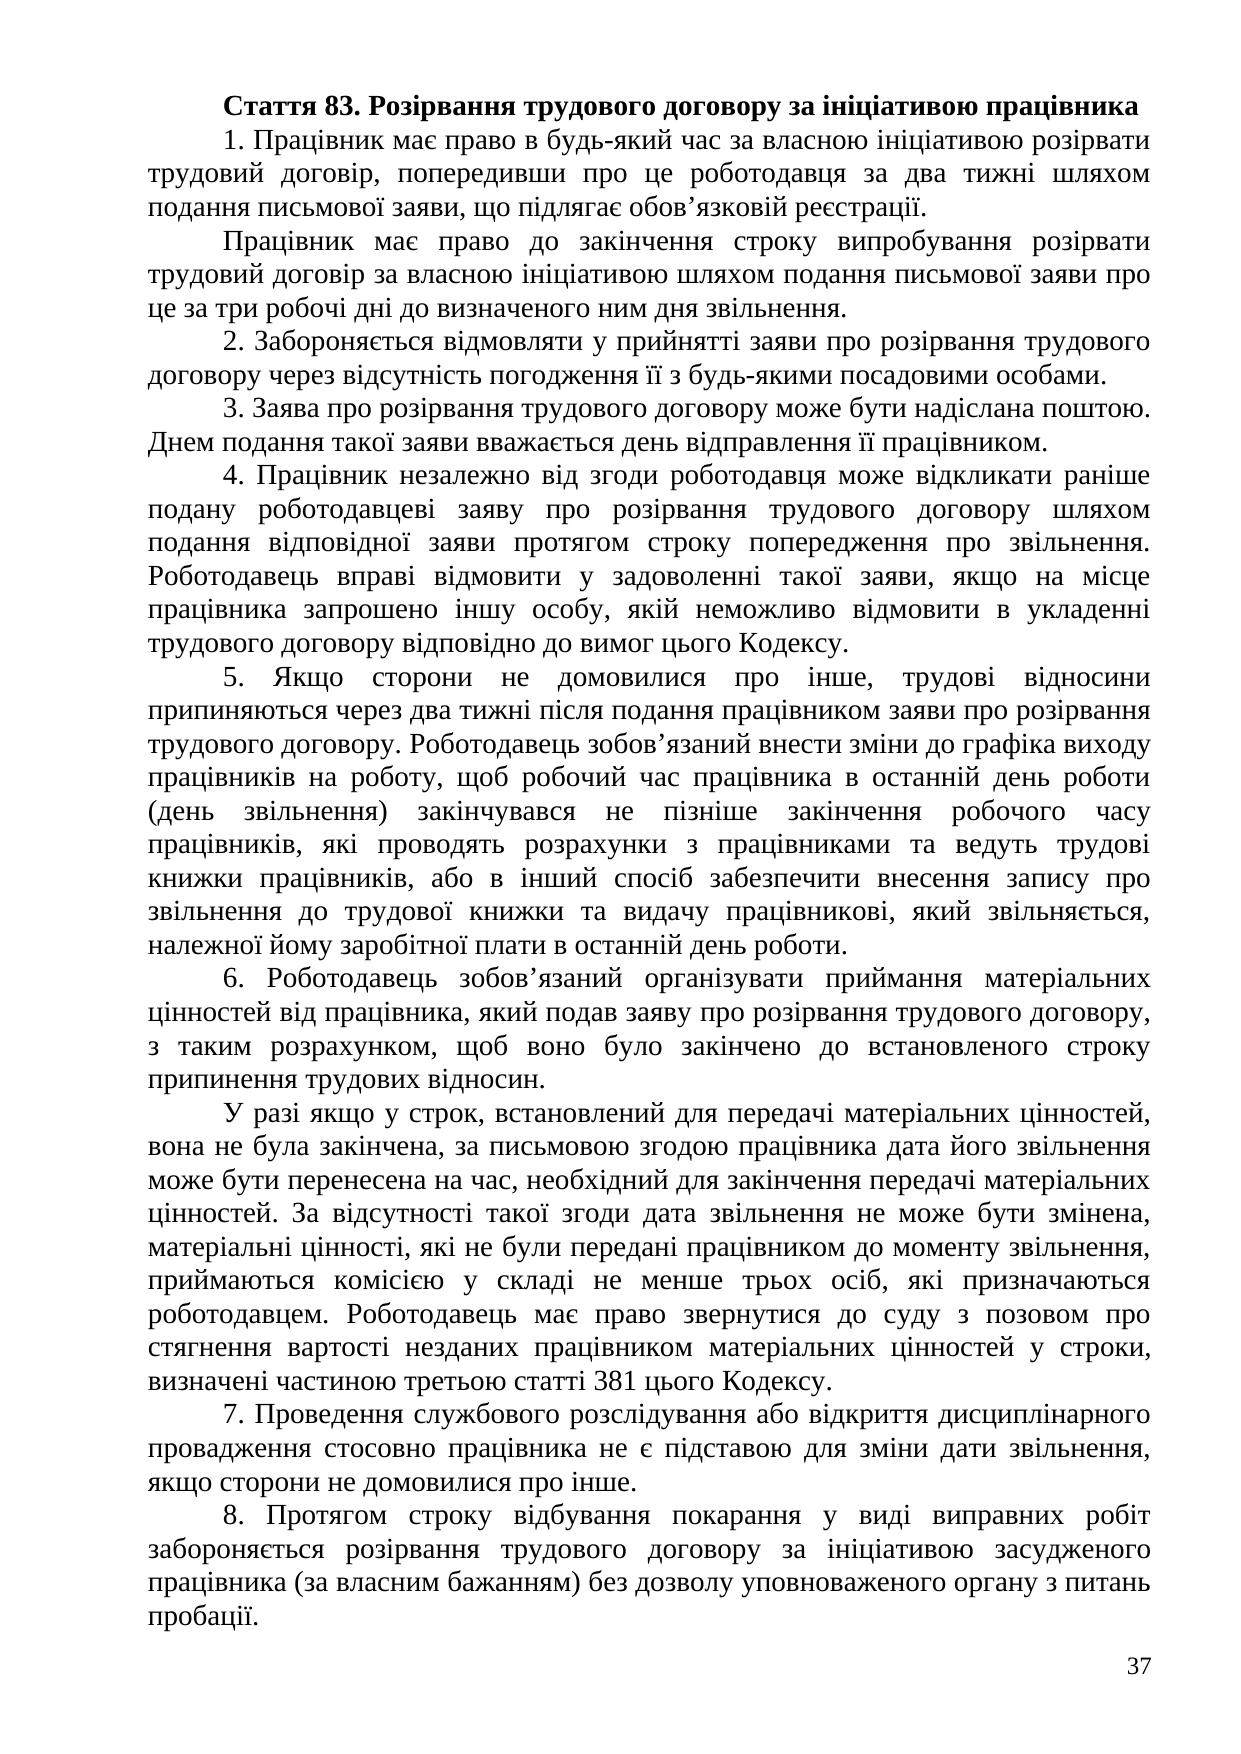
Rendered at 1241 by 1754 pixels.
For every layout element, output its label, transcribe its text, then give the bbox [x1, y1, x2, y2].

text 4. Працівник незалежно від згоди роботодавця може відкликати раніше подану роботодавцеві заяву про розірвання трудового договору шляхом подання відповідної заяви протягом строку попередження про звільнення. Роботодавець вправі відмовити у задоволенні такої заяви, якщо на місце працівника запрошено іншу особу, якій неможливо відмовити в укладенні трудового договору відповідно до вимог цього Кодексу. [148, 457, 1152, 659]
text 2. Забороняється відмовляти у прийнятті заяви про розірвання трудового договору через відсутність погодження її з будь-якими посадовими особами. [148, 323, 1152, 390]
text 1. Працівник має право в будь-який час за власною ініціативою розірвати трудовий договір, попередивши про це роботодавця за два тижні шляхом подання письмової заяви, що підлягає обов’язковій реєстрації. [148, 122, 1152, 223]
text 3. Заява про розірвання трудового договору може бути надіслана поштою. Днем подання такої заяви вважається день відправлення її працівником. [148, 390, 1152, 457]
text Стаття 83. Розірвання трудового договору за ініціативою працівника [148, 88, 1152, 122]
text 5. Якщо сторони не домовилися про інше, трудові відносини припиняються через два тижні після подання працівником заяви про розірвання трудового договору. Роботодавець зобов’язаний внести зміни до графіка виходу працівників на роботу, щоб робочий час працівника в останній день роботи (день звільнення) закінчувався не пізніше закінчення робочого часу працівників, які проводять розрахунки з працівниками та ведуть трудові книжки працівників, або в інший спосіб забезпечити внесення запису про звільнення до трудової книжки та видачу працівникові, який звільняється, належної йому заробітної плати в останній день роботи. [148, 659, 1152, 961]
text 8. Протягом строку відбування покарання у виді виправних робіт забороняється розірвання трудового договору за ініціативою засудженого працівника (за власним бажанням) без дозволу уповноваженого органу з питань пробації. [148, 1497, 1152, 1631]
text Працівник має право до закінчення строку випробування розірвати трудовий договір за власною ініціативою шляхом подання письмової заяви про це за три робочі дні до визначеного ним дня звільнення. [148, 223, 1152, 323]
text 6. Роботодавець зобов’язаний організувати приймання матеріальних цінностей від працівника, який подав заяву про розірвання трудового договору, з таким розрахунком, щоб воно було закінчено до встановленого строку припинення трудових відносин. [148, 961, 1152, 1095]
text У разі якщо у строк, встановлений для передачі матеріальних цінностей, вона не була закінчена, за письмовою згодою працівника дата його звільнення може бути перенесена на час, необхідний для закінчення передачі матеріальних цінностей. За відсутності такої згоди дата звільнення не може бути змінена, матеріальні цінності, які не були передані працівником до моменту звільнення, приймаються комісією у складі не менше трьох осіб, які призначаються роботодавцем. Роботодавець має право звернутися до суду з позовом про стягнення вартості незданих працівником матеріальних цінностей у строки, визначені частиною третьою статті 381 цього Кодексу. [148, 1095, 1152, 1397]
text 7. Проведення службового розслідування або відкриття дисциплінарного провадження стосовно працівника не є підставою для зміни дати звільнення, якщо сторони не домовилися про інше. [148, 1397, 1152, 1497]
